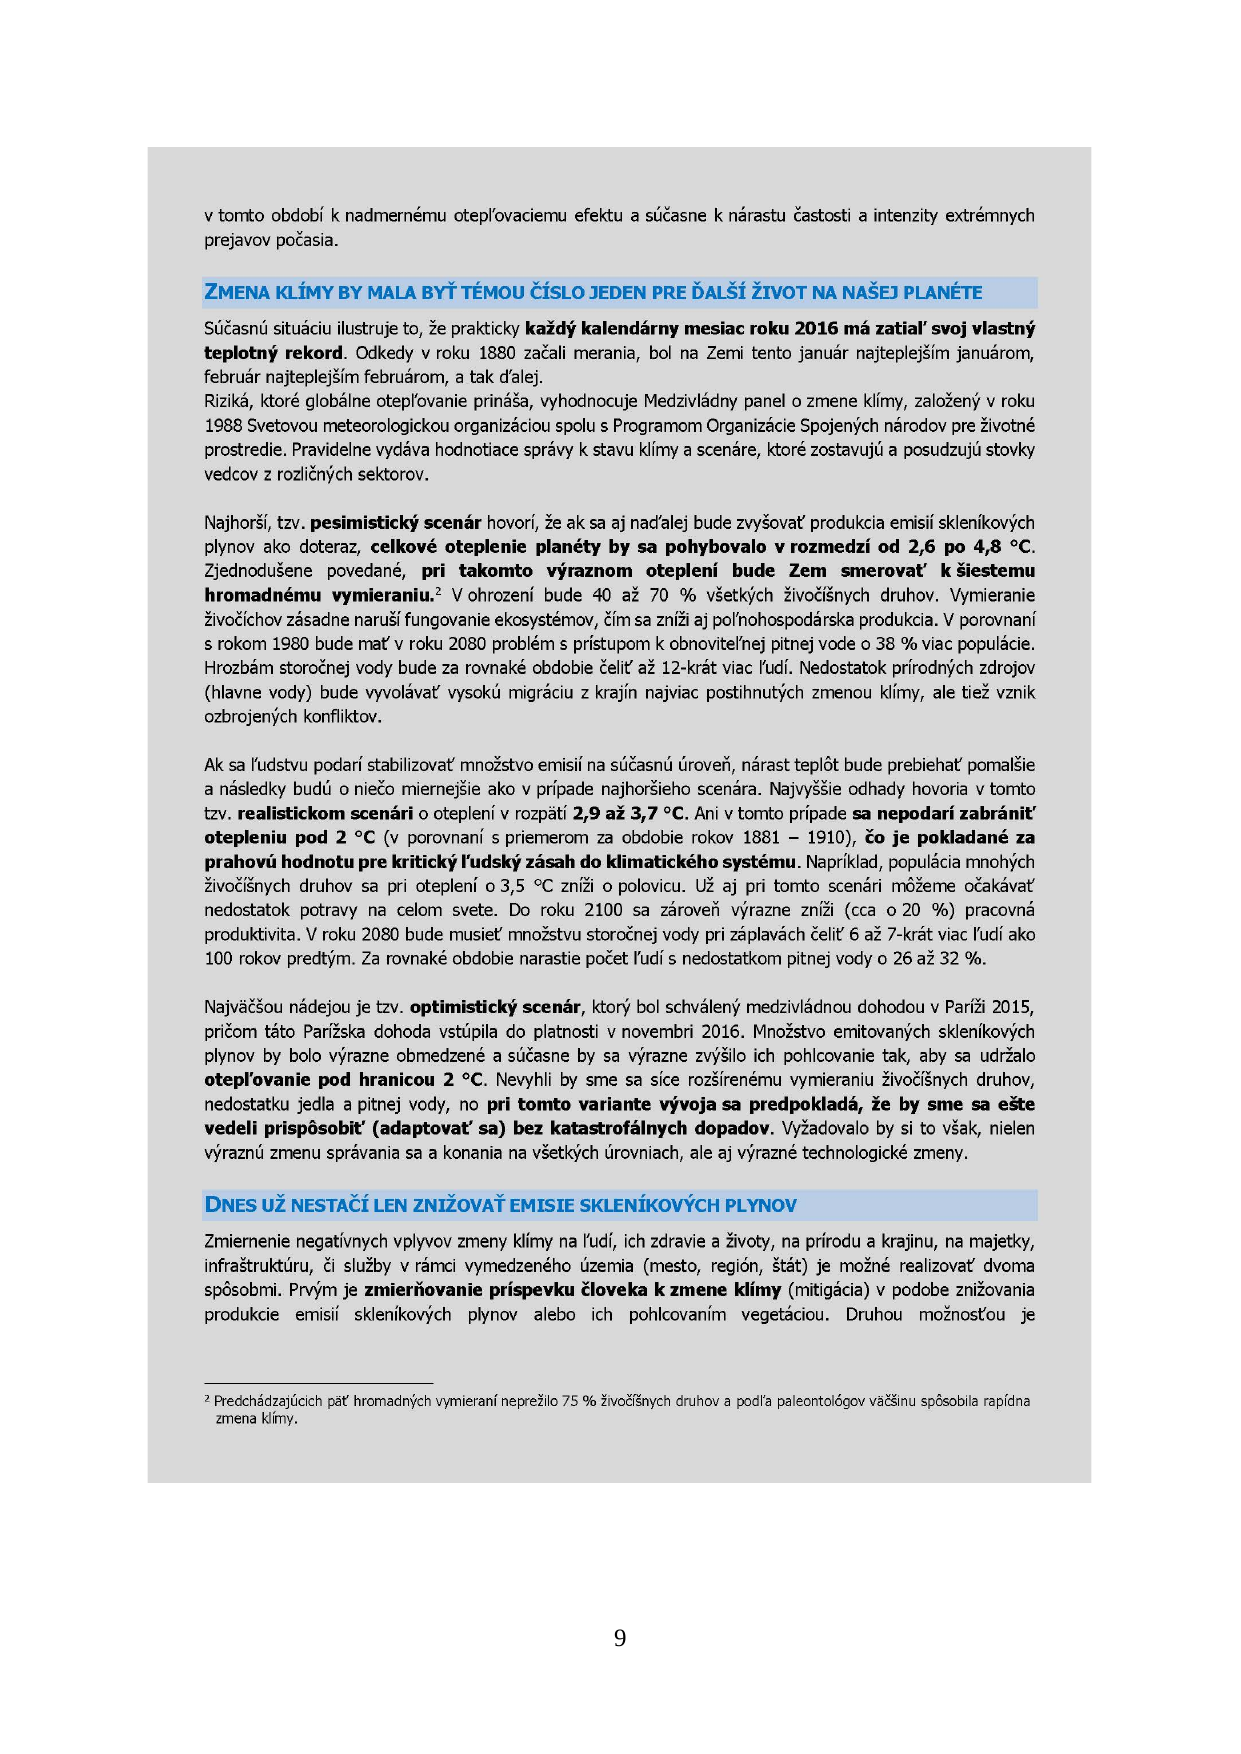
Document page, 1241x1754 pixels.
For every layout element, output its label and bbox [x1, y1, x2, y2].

picture [147, 147, 1092, 1483]
